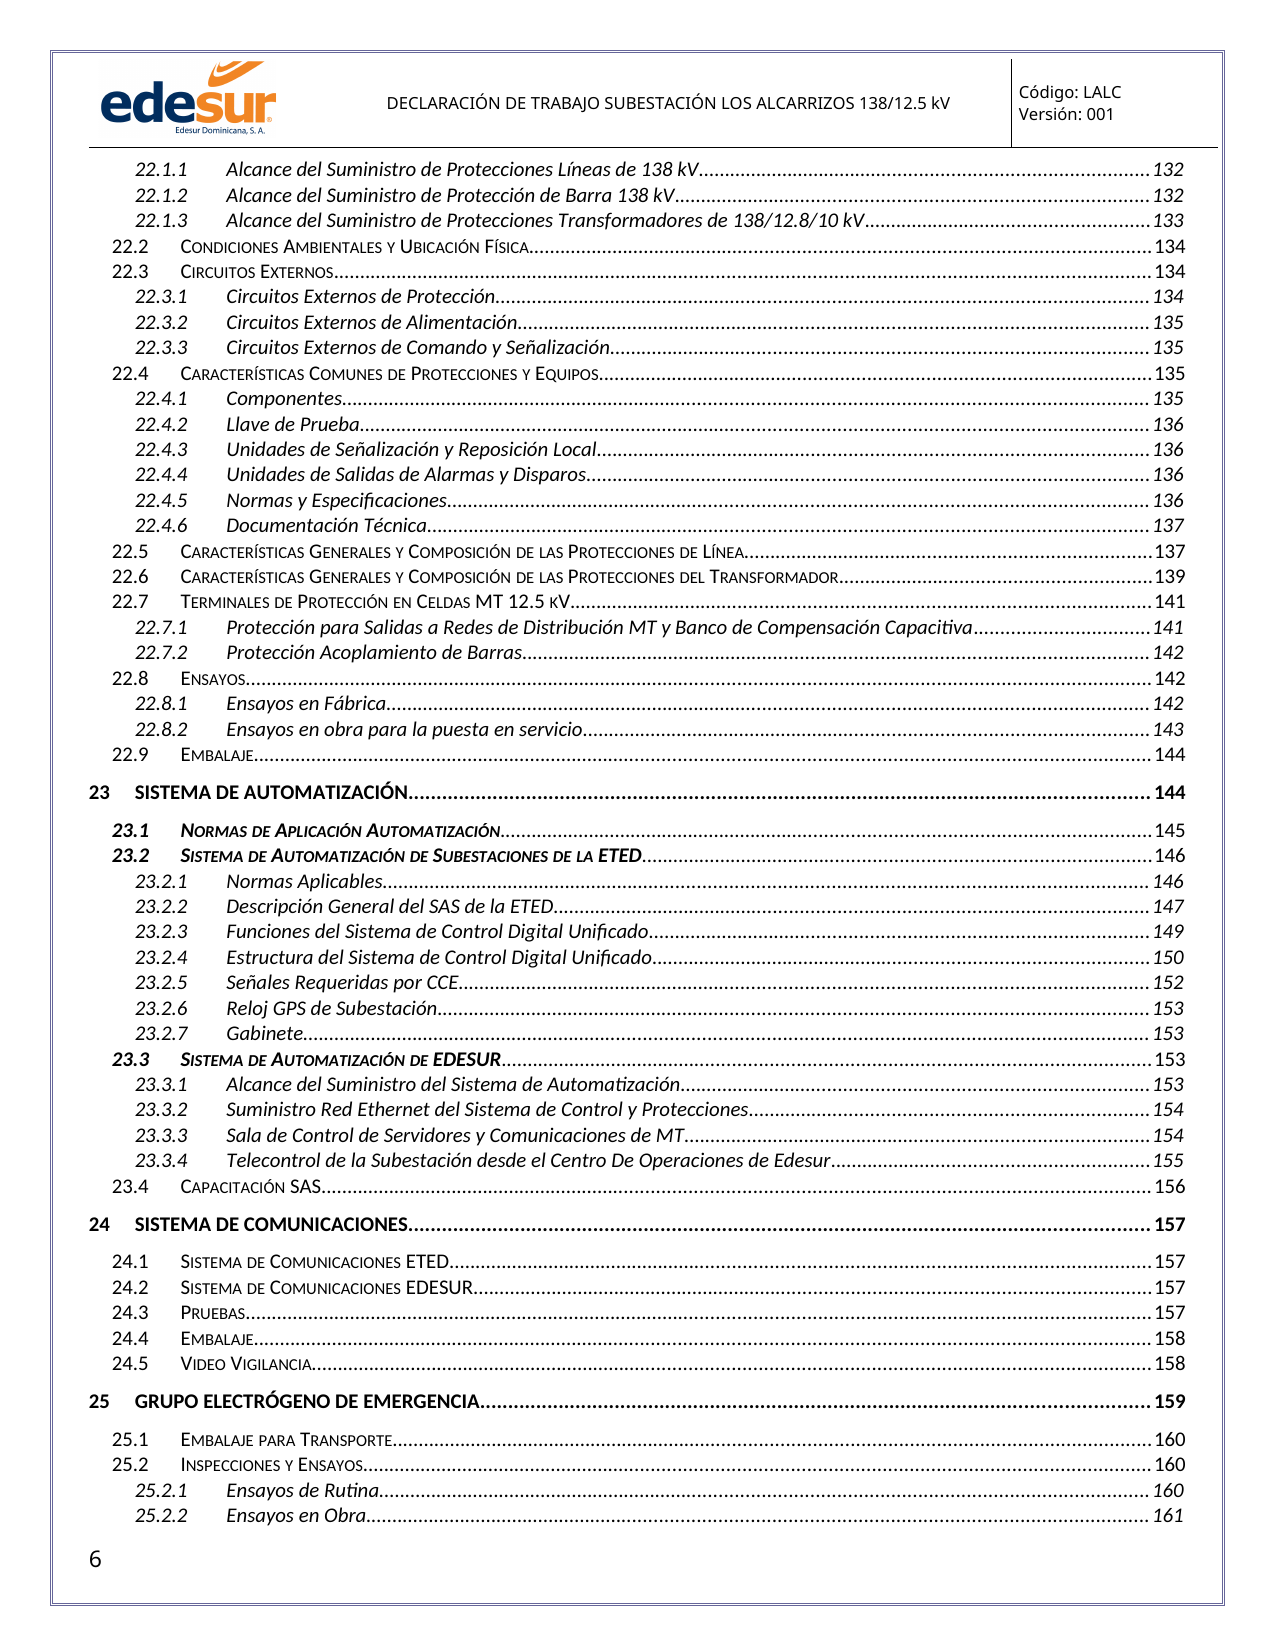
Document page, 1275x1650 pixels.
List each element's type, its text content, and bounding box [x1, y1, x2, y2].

text 24.1 Sistema de Comunicaciones ETED 157 [112, 1249, 1186, 1274]
text 24.4 Embalaje 158 [112, 1325, 1186, 1350]
text 22.3.1 Circuitos Externos de Protección 134 [134, 284, 1186, 309]
text 25.2.2 Ensayos en Obra 161 [134, 1502, 1186, 1528]
text 22.4.4 Unidades de Salidas de Alarmas y Disparos 136 [134, 462, 1186, 487]
text 22.4.3 Unidades de Señalización y Reposición Local 136 [134, 436, 1186, 462]
text 24 Sistema de Comunicaciones 157 [89, 1211, 1186, 1236]
text 22.1.3 Alcance del Suministro de Protecciones Transformadores de 138/12.8/10 kV 133 [134, 207, 1186, 233]
text 23.2.7 Gabinete 153 [134, 1020, 1186, 1046]
text 22.7 Terminales de Protección en Celdas MT 12.5 kV 141 [112, 589, 1186, 614]
text 22.8 Ensayos 142 [112, 665, 1186, 690]
text 22.1.2 Alcance del Suministro de Protección de Barra 138 kV 132 [134, 182, 1186, 207]
text 23.3.4 Telecontrol de la Subestación desde el Centro De Operaciones de Edesur 155 [134, 1147, 1186, 1173]
text 23.2.4 Estructura del Sistema de Control Digital Unificado 150 [134, 944, 1186, 969]
text 23.3 Sistema de Automatización de EDESUR 153 [112, 1046, 1186, 1071]
text 22.4.2 Llave de Prueba 136 [134, 411, 1186, 436]
text 23.3.3 Sala de Control de Servidores y Comunicaciones de MT 154 [134, 1122, 1186, 1147]
text 22.2 Condiciones Ambientales y Ubicación Física 134 [112, 233, 1186, 258]
text 24.2 Sistema de Comunicaciones EDESUR 157 [112, 1274, 1186, 1299]
text 25.2 Inspecciones y Ensayos 160 [112, 1452, 1186, 1477]
text 22.3 Circuitos Externos 134 [112, 258, 1186, 284]
text 22.4 Características Comunes de Protecciones y Equipos 135 [112, 360, 1186, 385]
text 22.5 Características Generales y Composición de las Protecciones de Línea 137 [112, 538, 1186, 563]
text 25.1 Embalaje para Transporte 160 [112, 1426, 1186, 1452]
text 23.2.6 Reloj GPS de Subestación 153 [134, 995, 1186, 1020]
text 25 Grupo Electrógeno de Emergencia 159 [89, 1388, 1186, 1414]
text 23.2.3 Funciones del Sistema de Control Digital Unificado 149 [134, 919, 1186, 944]
text 24.3 Pruebas 157 [112, 1299, 1186, 1325]
text 22.4.6 Documentación Técnica 137 [134, 512, 1186, 538]
text 22.8.1 Ensayos en Fábrica 142 [134, 690, 1186, 716]
text 22.7.2 Protección Acoplamiento de Barras 142 [134, 639, 1186, 665]
text 23.2.1 Normas Aplicables 146 [134, 868, 1186, 893]
text 23.2.2 Descripción General del SAS de la ETED 147 [134, 893, 1186, 919]
text 22.4.1 Componentes 135 [134, 385, 1186, 411]
text 22.9 Embalaje 144 [112, 741, 1186, 767]
text 22.8.2 Ensayos en obra para la puesta en servicio 143 [134, 716, 1186, 741]
text 23.4 Capacitación SAS 156 [112, 1173, 1186, 1198]
text 22.1.1 Alcance del Suministro de Protecciones Líneas de 138 kV 132 [134, 157, 1186, 182]
text 22.6 Características Generales y Composición de las Protecciones del Transformador 139 [112, 563, 1186, 589]
text 23.3.1 Alcance del Suministro del Sistema de Automatización 153 [134, 1071, 1186, 1097]
text 22.3.3 Circuitos Externos de Comando y Señalización 135 [134, 334, 1186, 360]
text 23 Sistema de Automatización 144 [89, 779, 1186, 804]
text 23.2.5 Señales Requeridas por CCE 152 [134, 969, 1186, 995]
text 23.2 Sistema de Automatización de Subestaciones de la ETED 146 [112, 842, 1186, 868]
text 23.1 Normas de Aplicación Automatización 145 [112, 817, 1186, 842]
text 23.3.2 Suministro Red Ethernet del Sistema de Control y Protecciones 154 [134, 1097, 1186, 1122]
text 22.7.1 Protección para Salidas a Redes de Distribución MT y Banco de Compensación Capacitiva 141 [134, 614, 1186, 639]
picture [98, 59, 277, 138]
text 22.3.2 Circuitos Externos de Alimentación 135 [134, 309, 1186, 334]
text 22.4.5 Normas y Especificaciones 136 [134, 487, 1186, 512]
text 25.2.1 Ensayos de Rutina 160 [134, 1477, 1186, 1502]
text 24.5 Video Vigilancia 158 [112, 1350, 1186, 1376]
